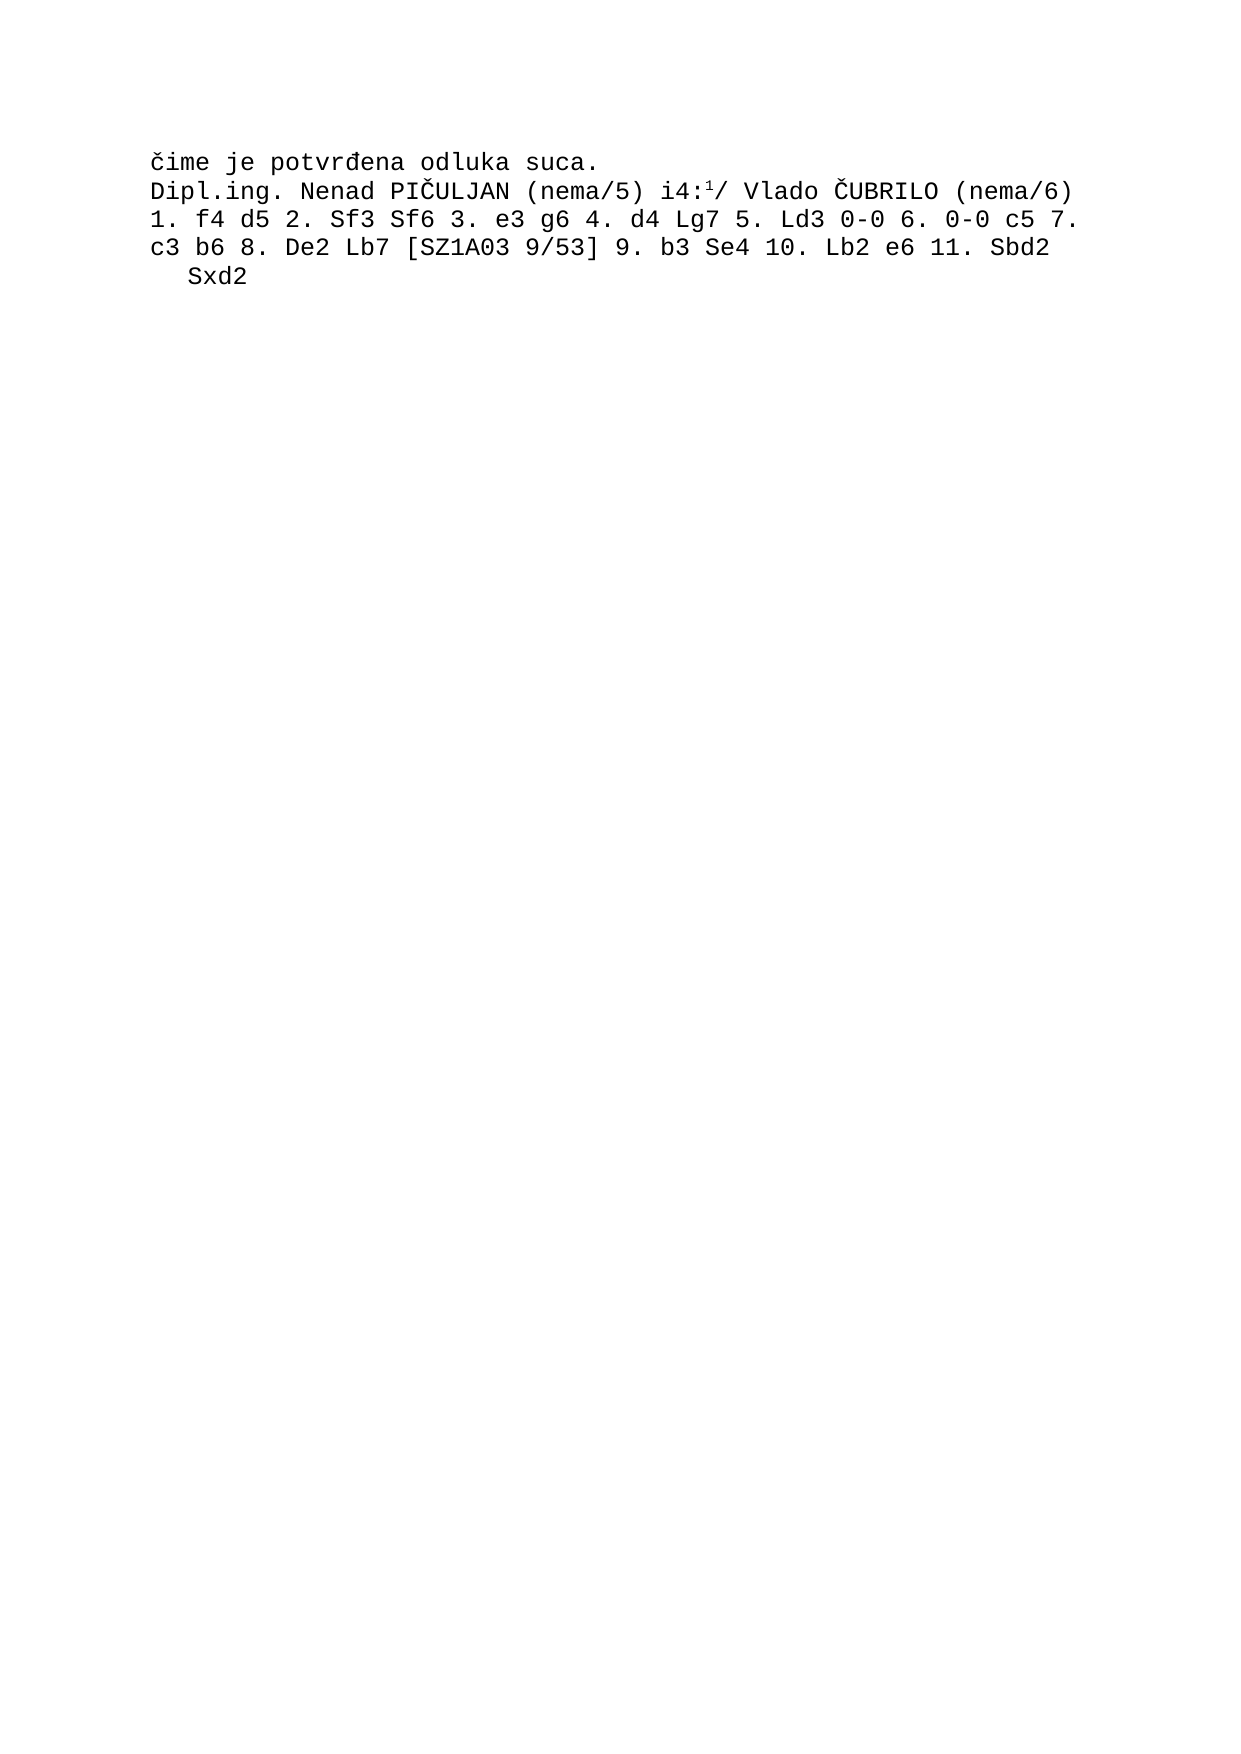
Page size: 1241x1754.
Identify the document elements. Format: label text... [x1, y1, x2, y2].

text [150, 150, 1090, 178]
text c3 b6 8. De2 Lb7 [SZ1A03 9/53] 9. b3 Se4 10. Lb2 e6 11. Sbd2 Sxd2 [150, 235, 1090, 292]
text Dipl.ing. Nenad PIČULJAN (nema/5) i4:1/ Vlado ČUBRILO (nema/6) 1. f4 d5 2. Sf3 Sf6 3. e3 g6 4. d4 Lg7 5. Ld3 0-0 6. 0-0 c5 7. [150, 178, 1090, 235]
